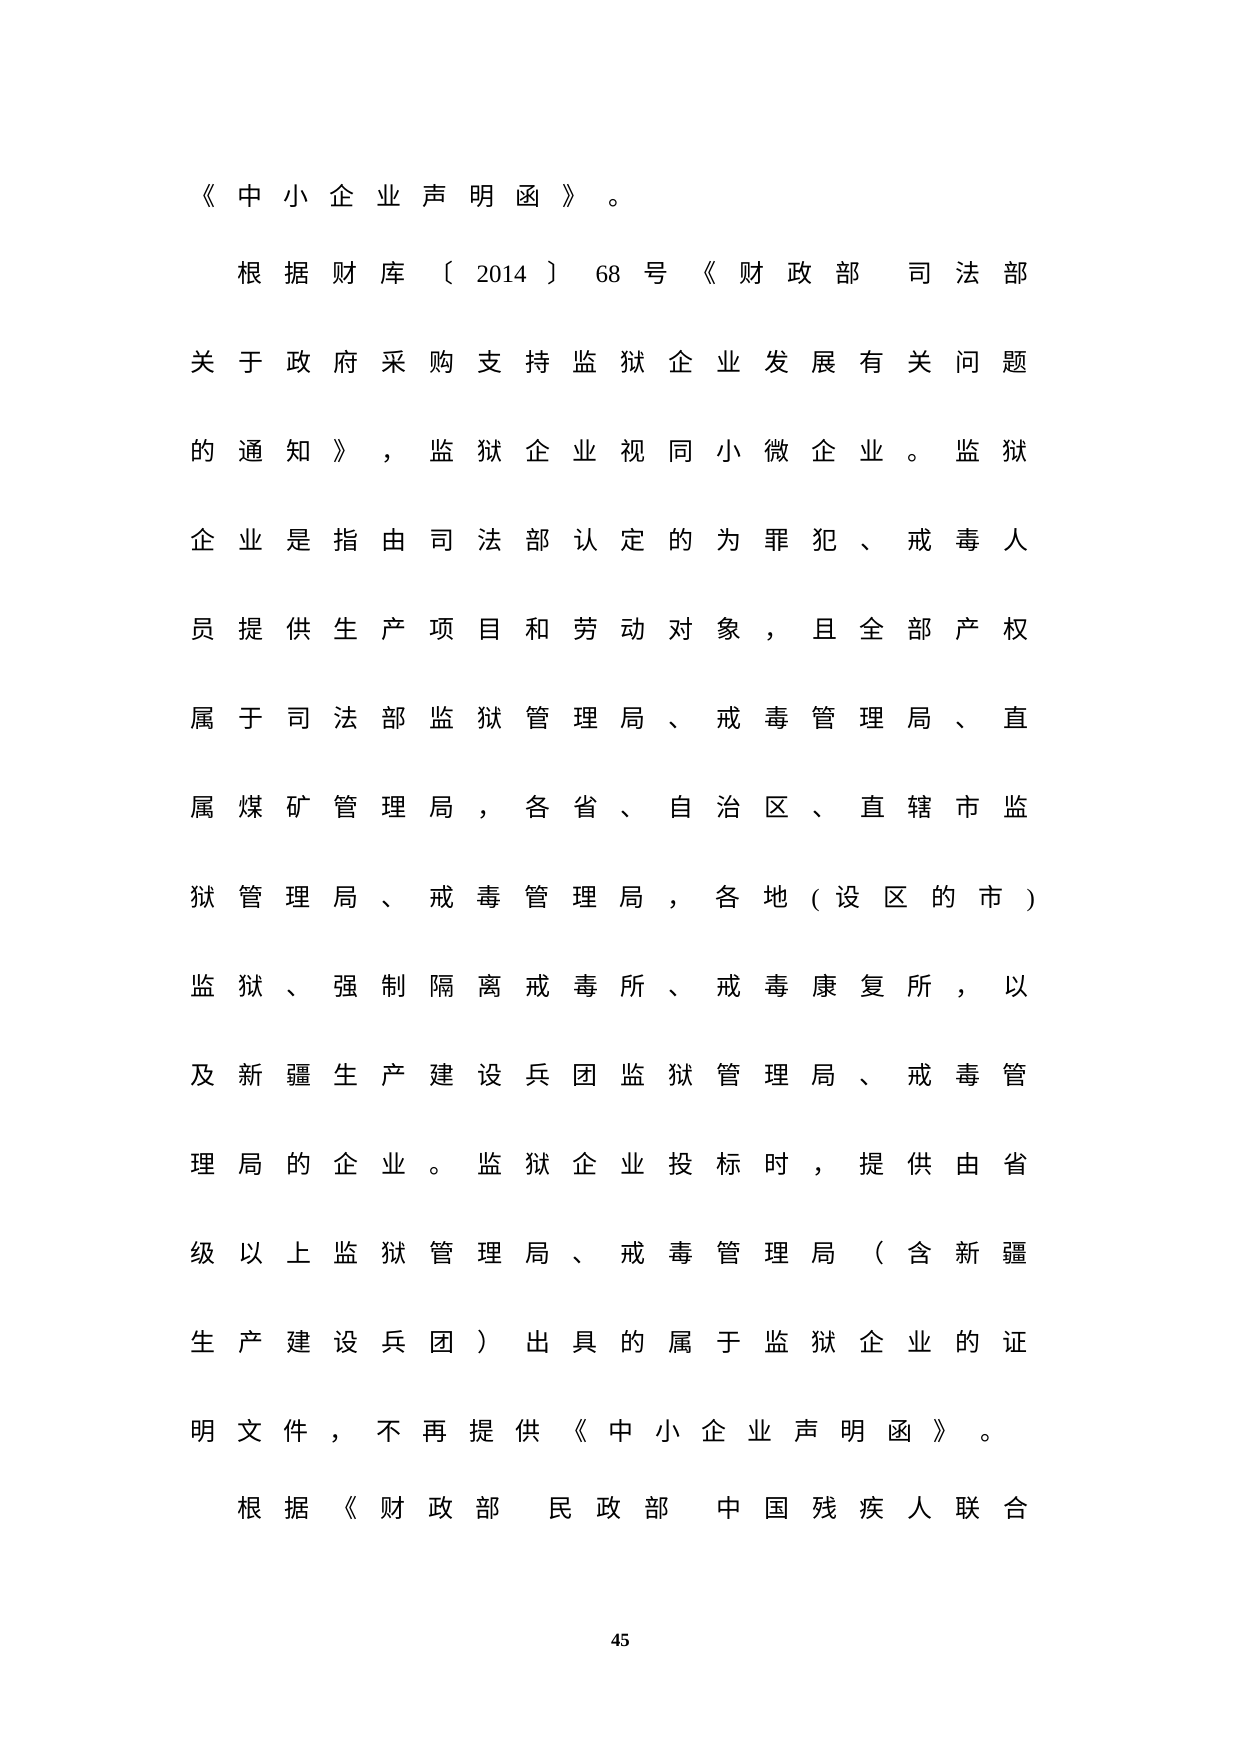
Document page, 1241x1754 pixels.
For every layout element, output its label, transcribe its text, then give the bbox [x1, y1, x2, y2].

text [190, 164, 1050, 224]
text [190, 1477, 1050, 1537]
text 根据财库〔2014〕68号《财政部 司法部关于政府采购支持监狱企业发展有关问题的通知》，监狱企业视同小微企业。监狱企业是指由司法部认定的为罪犯、戒毒人员提供生产项目和劳动对象，且全部产权属于司法部监狱管理局、戒毒管理局、直属煤矿管理局，各省、自治区、直辖市监狱管理局、戒毒管理局，各地(设区的市)监狱、强制隔离戒毒所、戒毒康复所，以及新疆生产建设兵团监狱管理局、戒毒管理局的企业。监狱企业投标时，提供由省级以上监狱管理局、戒毒管理局（含新疆生产建设兵团）出具的属于监狱企业的证明文件，不再提供《中小企业声明函》。 [190, 242, 1050, 1459]
